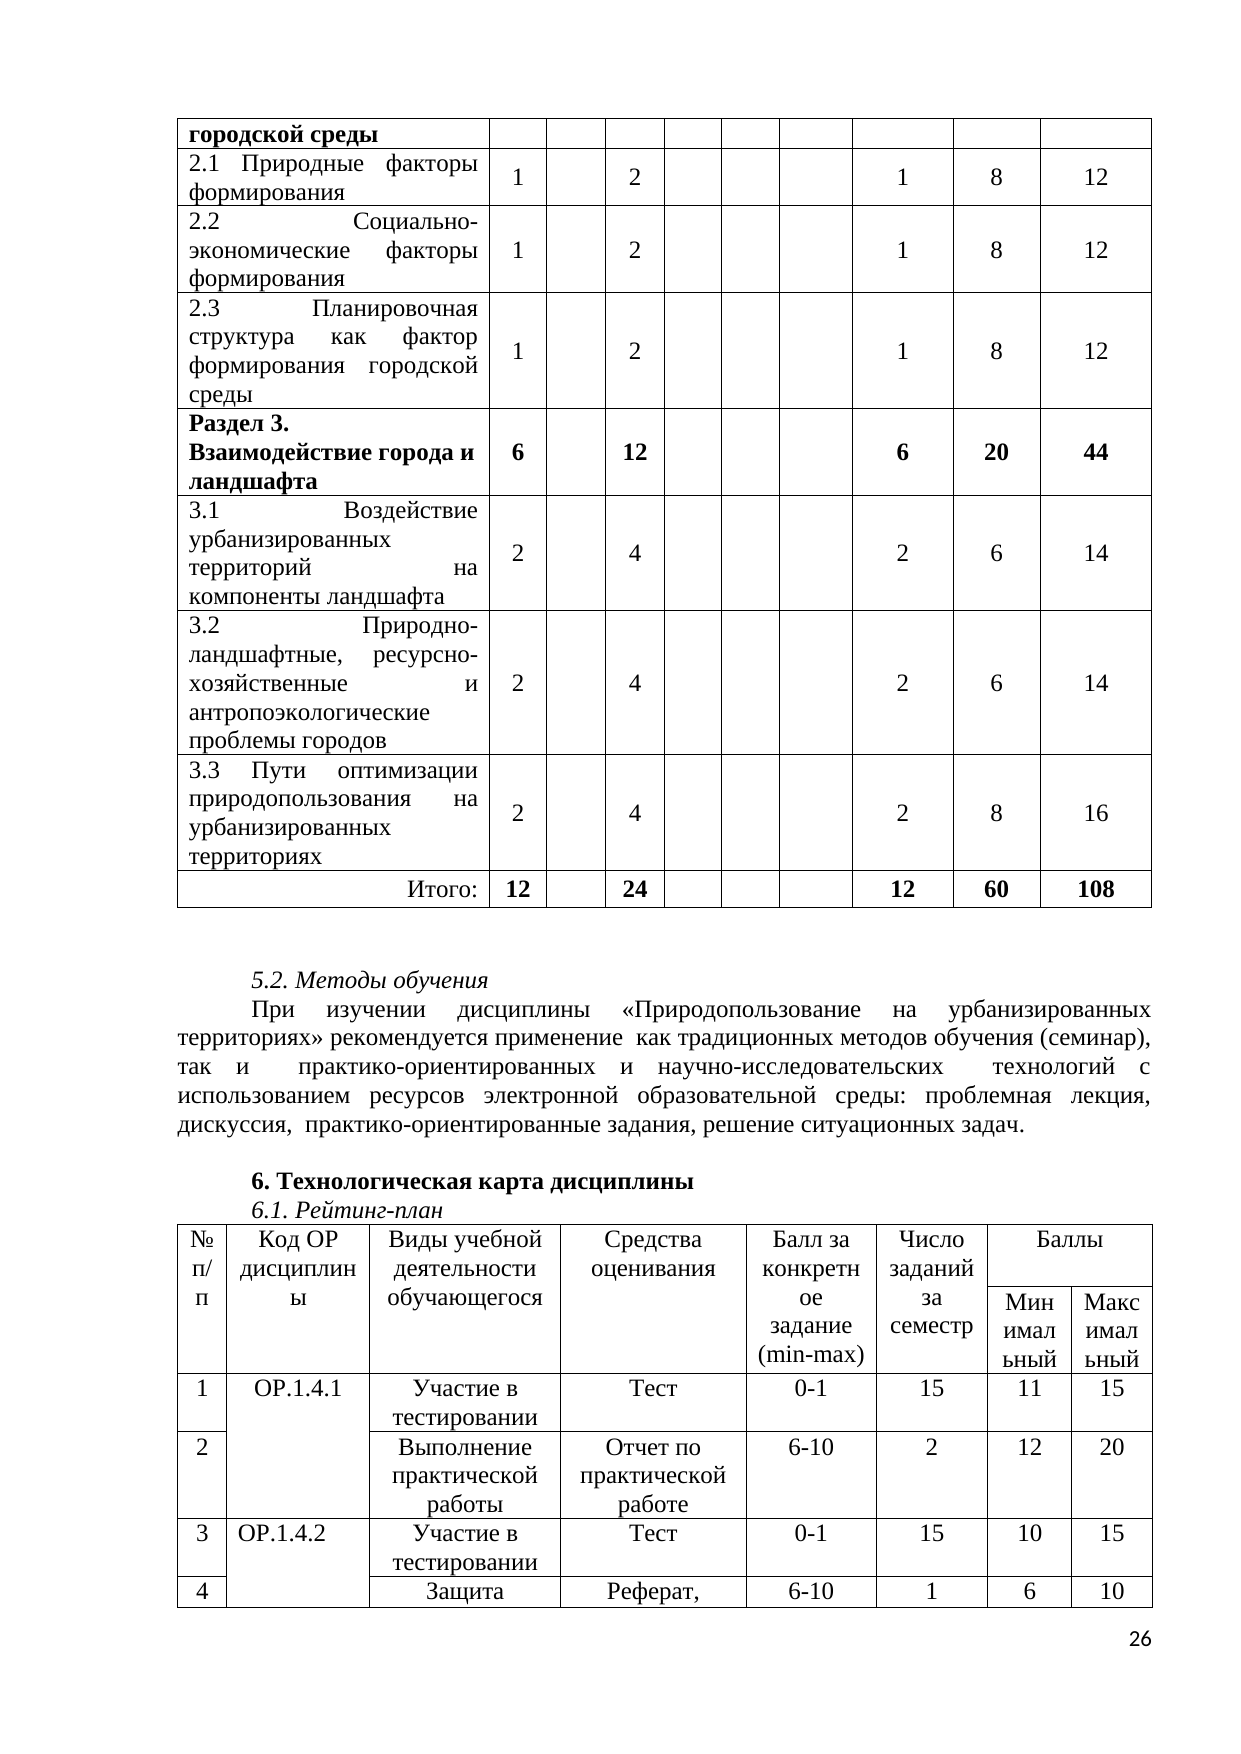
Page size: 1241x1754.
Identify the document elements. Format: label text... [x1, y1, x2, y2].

table_header Средства оценивания [561, 1225, 746, 1373]
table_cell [561, 1577, 746, 1607]
table_cell [547, 871, 605, 907]
table_cell 2 [853, 755, 953, 870]
table_cell 2 [178, 1432, 226, 1518]
table_cell [780, 206, 852, 292]
table_cell 1 [853, 293, 953, 408]
table_cell 8 [954, 293, 1040, 408]
table_cell 2 [606, 149, 664, 205]
table_header № п/п [178, 1225, 226, 1373]
table_cell 16 [1041, 755, 1151, 870]
table_cell 20 [1072, 1432, 1152, 1518]
table_cell 12 [1041, 149, 1151, 205]
table_cell 12 [1041, 206, 1151, 292]
table_cell 108 [1041, 871, 1151, 907]
table_cell [722, 149, 779, 205]
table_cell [370, 1577, 560, 1607]
table_cell 6 [954, 496, 1040, 610]
table_header Код ОР дисциплины [227, 1225, 369, 1373]
table_cell 4 [178, 1577, 226, 1607]
table_cell 60 [954, 871, 1040, 907]
table_cell [665, 409, 721, 494]
table_cell Выполнение практической работы [370, 1432, 560, 1518]
table_cell 2 [490, 496, 546, 610]
table_cell 3.1 Воздействие урбанизированных территорий на компоненты ландшафта [178, 496, 489, 610]
table_cell 8 [954, 755, 1040, 870]
table_cell 3 [178, 1519, 226, 1576]
table_cell 2 [606, 293, 664, 408]
table_cell Минимальный [988, 1287, 1071, 1373]
table_cell [547, 755, 605, 870]
table_cell 24 [606, 871, 664, 907]
table_cell 1 [178, 1374, 226, 1431]
table_cell [665, 755, 721, 870]
text 5.2. Методы обучения [177, 965, 1152, 994]
table_cell 3.2 Природно-ландшафтные, ресурсно-хозяйственные и антропоэкологические проблемы городов [178, 611, 489, 754]
table_cell 1 [490, 149, 546, 205]
table_cell 6 [853, 409, 953, 494]
table_cell 3 [853, 119, 953, 147]
table_cell [722, 496, 779, 610]
table_cell [722, 409, 779, 494]
table_header Виды учебной деятельности обучающегося [370, 1225, 560, 1373]
table_cell 15 [1072, 1374, 1152, 1431]
table_cell [547, 611, 605, 754]
text При изучении дисциплины «Природопользование на урбанизированных территориях» рекомендуется применение как традиционных методов обучения (семинар), так и практико-ориентированных и научно-исследовательских технологий с использованием ресурсов электронной образовательной среды: проблемная лекция, дискуссия, практико-ориентированные задания, решение ситуационных задач. [177, 994, 1152, 1137]
text 6. Технологическая карта дисциплины [177, 1166, 1152, 1195]
table_cell 36 [1041, 119, 1151, 147]
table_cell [178, 119, 489, 147]
table_cell 20 [954, 409, 1040, 494]
table_cell Тест [561, 1374, 746, 1431]
text 6.1. Рейтинг-план [177, 1195, 1152, 1224]
table_cell ОР.1.4.1 [227, 1374, 369, 1431]
table_cell 14 [1041, 496, 1151, 610]
table_cell 6 [606, 119, 664, 147]
table_cell Участие в тестировании [370, 1519, 560, 1576]
table_cell [665, 293, 721, 408]
table_header Баллы [988, 1225, 1152, 1286]
table_cell [780, 611, 852, 754]
table_cell [722, 755, 779, 870]
table_cell 1 [853, 206, 953, 292]
table_cell ОР.1.4.2 [227, 1519, 369, 1576]
table_cell 3.3 Пути оптимизации природопользования на урбанизированных территориях [178, 755, 489, 870]
table_cell 6-10 [747, 1577, 876, 1607]
table_cell 2 [606, 206, 664, 292]
table_cell 4 [606, 611, 664, 754]
table_cell 8 [954, 206, 1040, 292]
table_cell 3 [490, 119, 546, 147]
table_cell [665, 119, 721, 147]
table_cell 10 [1072, 1577, 1152, 1607]
table_cell Раздел 3. Взаимодействие города и ландшафта [178, 409, 489, 494]
table_cell 4 [606, 496, 664, 610]
table_cell [780, 755, 852, 870]
table_cell [722, 871, 779, 907]
table_cell 15 [877, 1519, 987, 1576]
table_cell 2.2 Социально-экономические факторы формирования [178, 206, 489, 292]
table_cell [665, 496, 721, 610]
table_cell 1 [853, 149, 953, 205]
table_cell [547, 496, 605, 610]
table_cell [547, 206, 605, 292]
table_cell 6 [490, 409, 546, 494]
table_cell [722, 611, 779, 754]
table_cell [547, 293, 605, 408]
table_cell 2 [490, 755, 546, 870]
table_cell [665, 611, 721, 754]
table_cell [780, 293, 852, 408]
table_cell [665, 149, 721, 205]
table_cell 11 [988, 1374, 1071, 1431]
table_cell 0-1 [747, 1374, 876, 1431]
table_cell Участие в тестировании [370, 1374, 560, 1431]
table_cell 12 [988, 1432, 1071, 1518]
table_cell 12 [853, 871, 953, 907]
table_cell 10 [988, 1519, 1071, 1576]
table_cell 2 [853, 611, 953, 754]
table_cell 1 [877, 1577, 987, 1607]
table_cell 1 [490, 293, 546, 408]
table_cell 2.3 Планировочная структура как фактор формирования городской среды [178, 293, 489, 408]
table_cell [547, 149, 605, 205]
table_cell 1 [490, 206, 546, 292]
table_cell 15 [1072, 1519, 1152, 1576]
table_cell [227, 1576, 369, 1607]
table_header Балл за конкретное задание (min-max) [747, 1225, 876, 1373]
table_cell [665, 206, 721, 292]
table_cell [722, 293, 779, 408]
table_cell [722, 119, 779, 147]
table_cell 12 [606, 409, 664, 494]
table_cell 44 [1041, 409, 1151, 494]
table_cell Отчет по практической работе [561, 1432, 746, 1518]
table_cell [665, 871, 721, 907]
table_cell 6-10 [747, 1432, 876, 1518]
table_cell [780, 119, 852, 147]
table_cell 15 [877, 1374, 987, 1431]
table_cell [227, 1431, 369, 1518]
table_cell 12 [1041, 293, 1151, 408]
table_cell 12 [490, 871, 546, 907]
table_cell 24 [954, 119, 1040, 147]
table_cell [780, 409, 852, 494]
table_cell 14 [1041, 611, 1151, 754]
table_cell 8 [954, 149, 1040, 205]
table_cell 6 [954, 611, 1040, 754]
table_cell 4 [606, 755, 664, 870]
table_cell Итого: [178, 871, 489, 907]
table_cell Тест [561, 1519, 746, 1576]
table_header Число заданий за семестр [877, 1225, 987, 1373]
table_cell 6 [988, 1577, 1071, 1607]
table_cell 2 [877, 1432, 987, 1518]
table_cell [780, 149, 852, 205]
table_cell [780, 871, 852, 907]
table_cell 2 [853, 496, 953, 610]
table_cell Максимальный [1072, 1287, 1152, 1373]
table_cell [780, 496, 852, 610]
table_cell 2.1 Природные факторы формирования [178, 149, 489, 205]
table_cell [547, 409, 605, 494]
table_cell [722, 206, 779, 292]
table_cell 0-1 [747, 1519, 876, 1576]
table_cell 2 [490, 611, 546, 754]
table_cell [547, 119, 605, 147]
